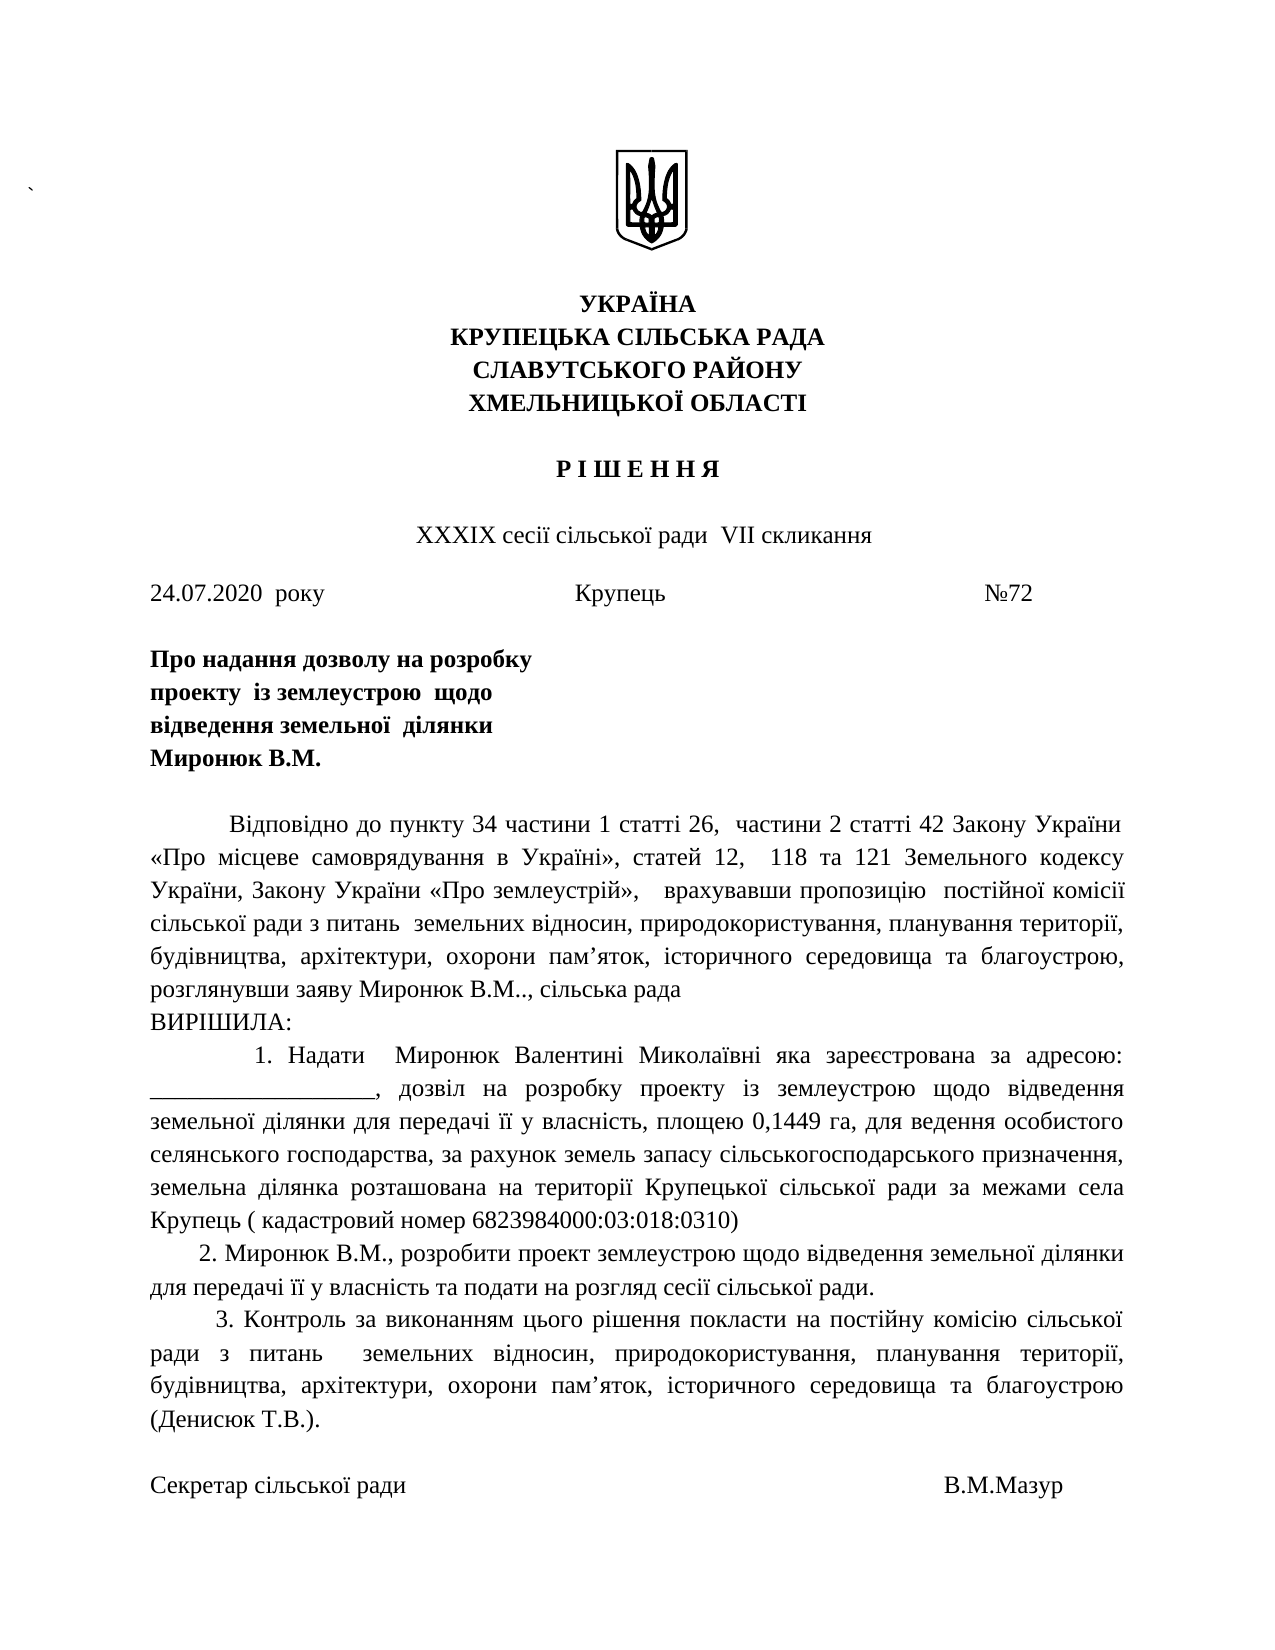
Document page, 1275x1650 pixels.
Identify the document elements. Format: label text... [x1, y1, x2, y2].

text Р І Ш Е Н Н Я [150, 454, 1125, 483]
text Про надання дозволу на розробку [150, 644, 1125, 673]
text Відповідно до пункту 34 частини 1 статті 26, частини 2 статті 42 Закону України «Про місцеве самоврядування в Україні», статей 12, 118 та 121 Земельного кодексу України, Закону України «Про землеустрій», врахувавши пропозицію постійної комісії сільської ради з питань земельних відносин, природокористування, планування території, будівництва, архітектури, охорони пам’яток, історичного середовища та благоустрою, розглянувши заяву Миронюк В.М.., сільська рада [150, 809, 1125, 1003]
text ВИРІШИЛА: [150, 1007, 1125, 1036]
text 3. Контроль за виконанням цього рішення покласти на постійну комісію сільської ради з питань земельних відносин, природокористування, планування території, будівництва, архітектури, охорони пам’яток, історичного середовища та благоустрою (Денисюк Т.В.). [150, 1304, 1125, 1432]
text ХМЕЛЬНИЦЬКОЇ ОБЛАСТІ [150, 388, 1125, 417]
text УКРАЇНА [150, 289, 1125, 318]
text Секретар сільської ради В.М.Мазур [150, 1470, 1125, 1498]
text 24.07.2020 року Крупець №72 [150, 578, 1125, 607]
text СЛАВУТСЬКОГО РАЙОНУ [150, 355, 1125, 384]
text ХХХІХ сесії сільської ради VІІ скликання [150, 520, 1125, 549]
text Миронюк В.М. [150, 743, 1125, 772]
text відведення земельної ділянки [150, 710, 1125, 739]
text проекту із землеустрою щодо [150, 677, 1125, 706]
text 1. Надати Миронюк Валентині Миколаївні яка зареєстрована за адресою: __________________, дозвіл на розробку проекту із землеустрою щодо відведення земельної ділянки для передачі її у власність, площею 0,1449 га, для ведення особистого селянського господарства, за рахунок земель запасу сільськогосподарського призначення, земельна ділянка розташована на території Крупецької сільської ради за межами села Крупець ( кадастровий номер 6823984000:03:018:0310) [150, 1040, 1125, 1234]
text КРУПЕЦЬКА СІЛЬСЬКА РАДА [150, 322, 1125, 351]
text 2. Миронюк В.М., розробити проект землеустрою щодо відведення земельної ділянки для передачі її у власність та подати на розгляд сесії сільської ради. [150, 1238, 1125, 1300]
